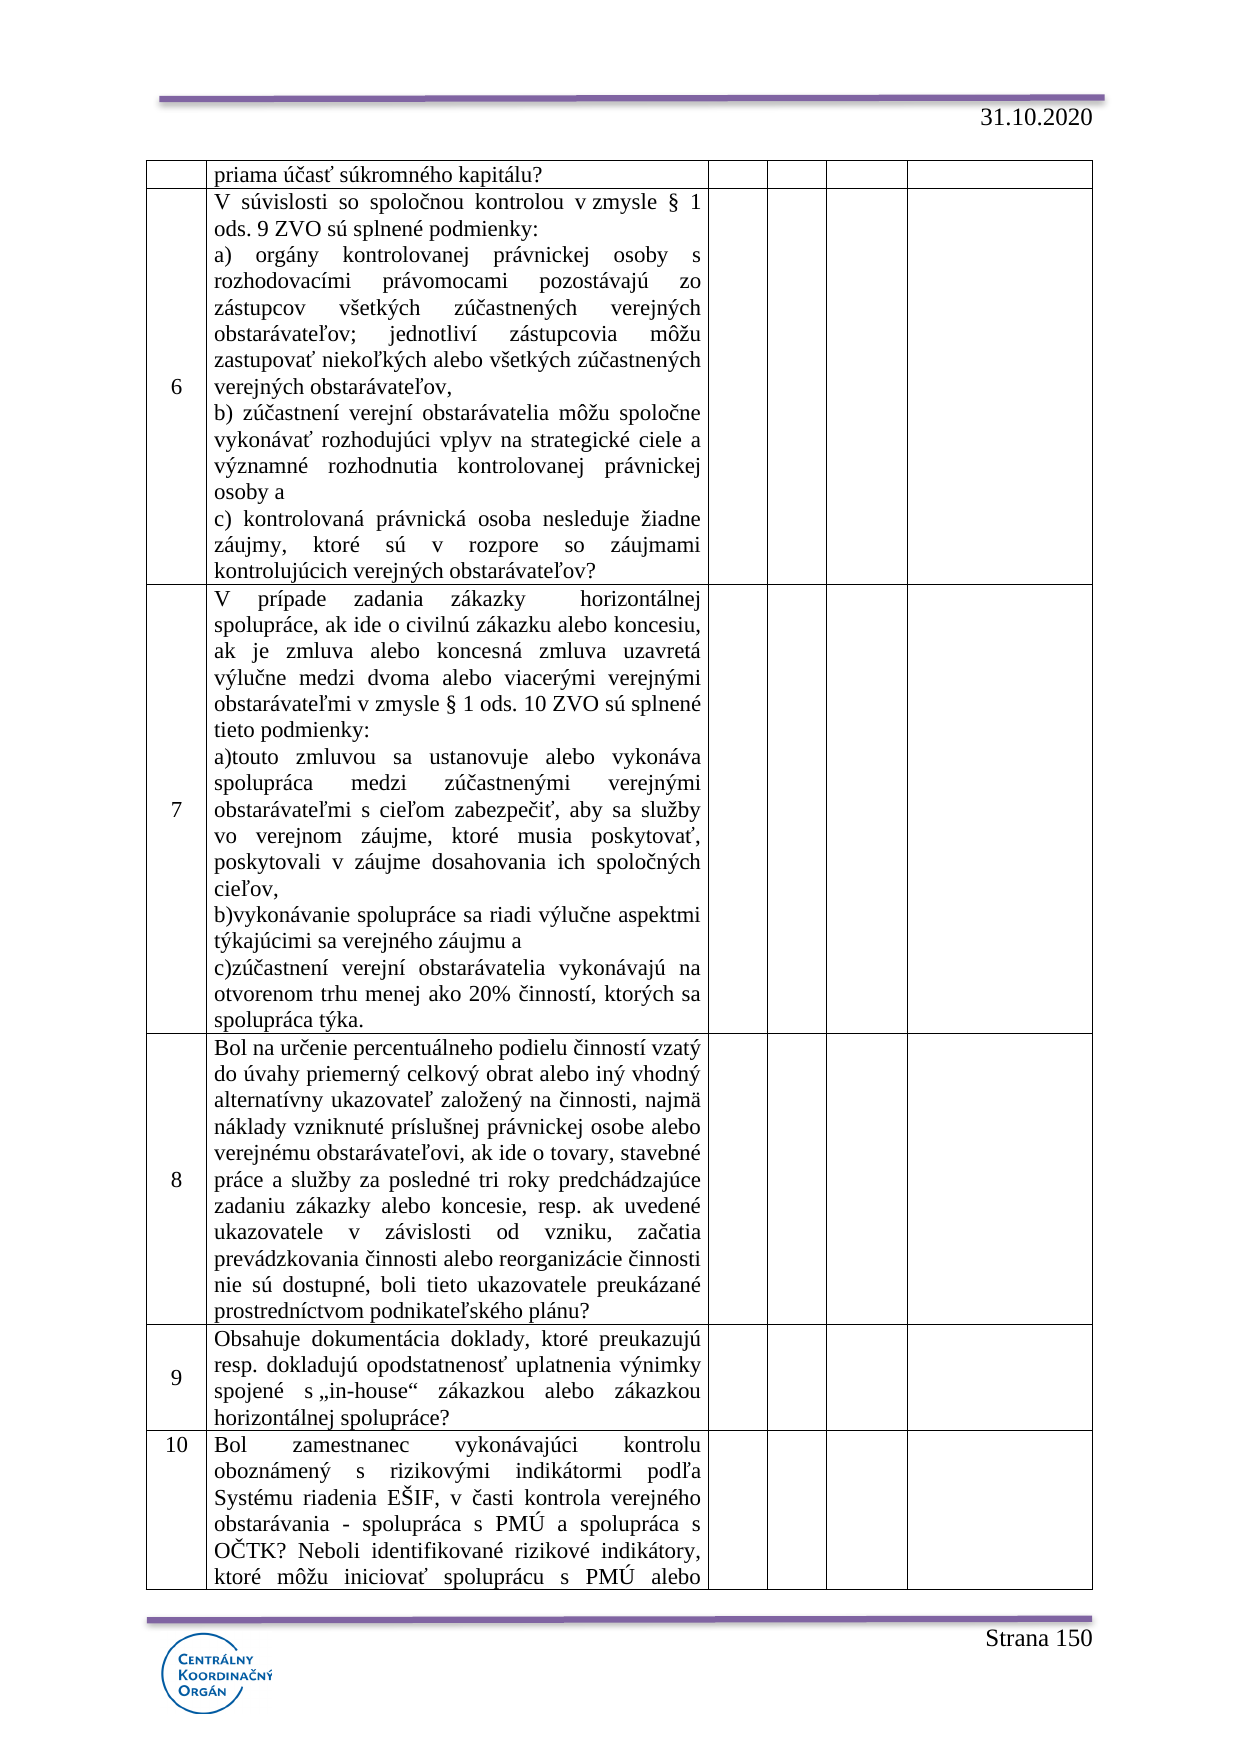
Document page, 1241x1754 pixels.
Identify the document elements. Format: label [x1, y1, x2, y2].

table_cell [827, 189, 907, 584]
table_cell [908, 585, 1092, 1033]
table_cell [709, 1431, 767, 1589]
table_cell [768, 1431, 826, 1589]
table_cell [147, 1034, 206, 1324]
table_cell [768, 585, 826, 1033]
picture [159, 1631, 272, 1713]
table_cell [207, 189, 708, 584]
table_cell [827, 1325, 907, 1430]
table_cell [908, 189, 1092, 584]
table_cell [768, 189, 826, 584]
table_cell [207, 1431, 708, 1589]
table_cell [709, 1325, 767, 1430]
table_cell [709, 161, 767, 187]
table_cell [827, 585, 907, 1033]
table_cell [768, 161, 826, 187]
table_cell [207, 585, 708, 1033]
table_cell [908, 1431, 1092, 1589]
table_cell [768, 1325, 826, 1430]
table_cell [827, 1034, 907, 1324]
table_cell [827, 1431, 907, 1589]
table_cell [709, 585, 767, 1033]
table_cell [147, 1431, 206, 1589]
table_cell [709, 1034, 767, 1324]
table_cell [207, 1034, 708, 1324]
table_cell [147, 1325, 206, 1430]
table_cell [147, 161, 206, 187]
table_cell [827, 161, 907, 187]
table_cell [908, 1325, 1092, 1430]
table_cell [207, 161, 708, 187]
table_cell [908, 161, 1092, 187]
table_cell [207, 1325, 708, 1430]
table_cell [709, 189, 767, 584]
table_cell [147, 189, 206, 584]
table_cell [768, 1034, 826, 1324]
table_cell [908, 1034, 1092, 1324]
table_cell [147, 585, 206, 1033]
